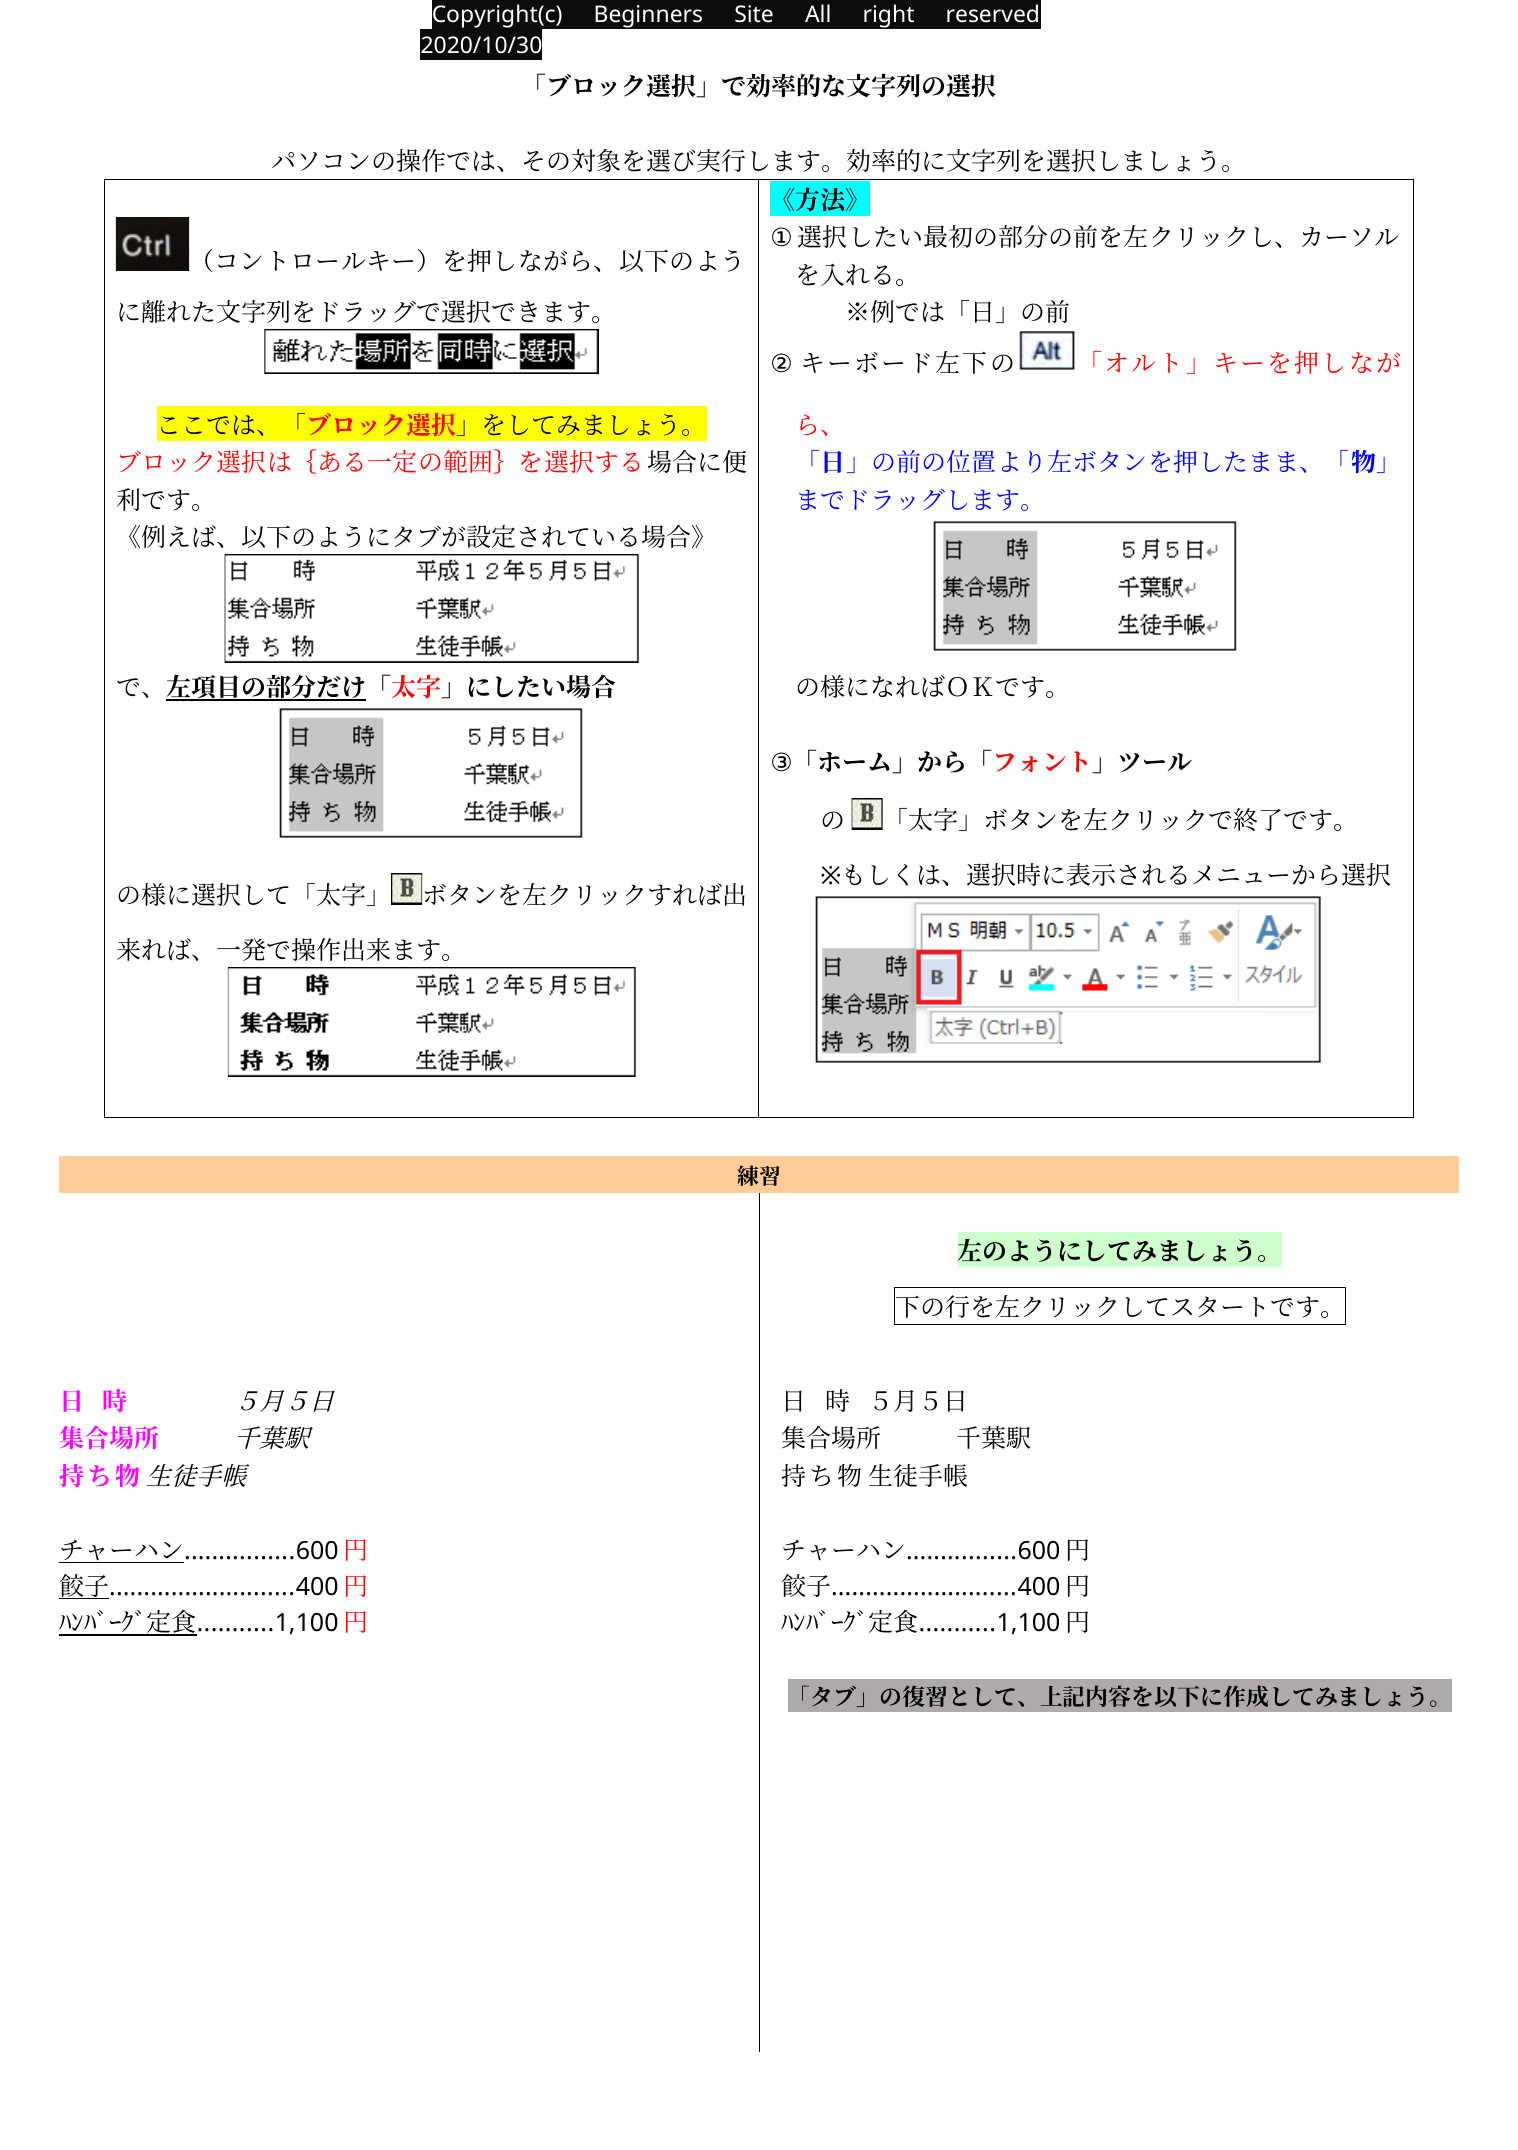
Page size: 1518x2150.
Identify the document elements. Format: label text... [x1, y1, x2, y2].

text 「タブ」の復習として、上記内容を以下に作成してみましょう。 [781, 1676, 1459, 1714]
table_header （コントロールキー）を押しながら、以下のように離れた文字列をドラッグで選択できます。 ここでは、「ブロック選択」をしてみましょう。 ブロック選択は｛ある一定の範囲｝を選択する場合に便利です。 《例えば、以下のようにタブが設定されている場合》 で、左項目の部分だけ「太字」にしたい場合 の様に選択して「太字」ボタンを左クリックすれば出来れば、一発で操作出来ます。 [105, 180, 758, 1117]
text チャーハン 600円 [59, 1531, 737, 1567]
text チャーハン 600円 [781, 1531, 1459, 1567]
picture [851, 798, 883, 830]
text 持ち物 生徒手帳 [59, 1456, 737, 1493]
text 下の行を左クリックしてスタートです。 [781, 1268, 1459, 1343]
text 練習 [59, 1156, 1459, 1193]
table_header 《方法》 ①選択したい最初の部分の前を左クリックし、カーソルを入れる。 ※例では「日」の前 ②キーボード左下の「オルト」キーを押しながら、 「日」の前の位置より左ボタンを押したまま、「物」までドラッグします。 の様になればＯＫです。 ③「ホーム」から「フォント」ツール の 「太字」ボタンを左クリックで終了です。 ※もしくは、選択時に表示されるメニューから選択 [759, 180, 1413, 1117]
picture [391, 873, 423, 905]
picture [115, 217, 190, 271]
picture [224, 554, 639, 663]
picture [264, 329, 599, 374]
text 餃子 400円 [59, 1567, 737, 1603]
text 左のようにしてみましょう。 [781, 1231, 1459, 1268]
text 日時 ５月５日 [59, 1381, 737, 1418]
text 集合場所 千葉駅 [59, 1418, 737, 1456]
picture [277, 704, 587, 841]
text ﾊﾝﾊﾞｰｸﾞ定食 1,100円 [59, 1603, 737, 1639]
picture [813, 892, 1324, 1066]
text 「ブロック選択」で効率的な文字列の選択 [59, 66, 1459, 104]
text パソコンの操作では、その対象を選び実行します。効率的に文字列を選択しましょう。 [59, 141, 1459, 179]
text ﾊﾝﾊﾞｰｸﾞ定食 1,100円 [781, 1603, 1459, 1639]
text 持ち物 生徒手帳 [781, 1456, 1459, 1493]
text 餃子 400円 [781, 1567, 1459, 1603]
picture [227, 967, 636, 1077]
picture [931, 517, 1241, 654]
text 日時 ５月５日 [781, 1381, 1459, 1418]
picture [1017, 329, 1078, 372]
text 集合場所 千葉駅 [781, 1418, 1459, 1456]
